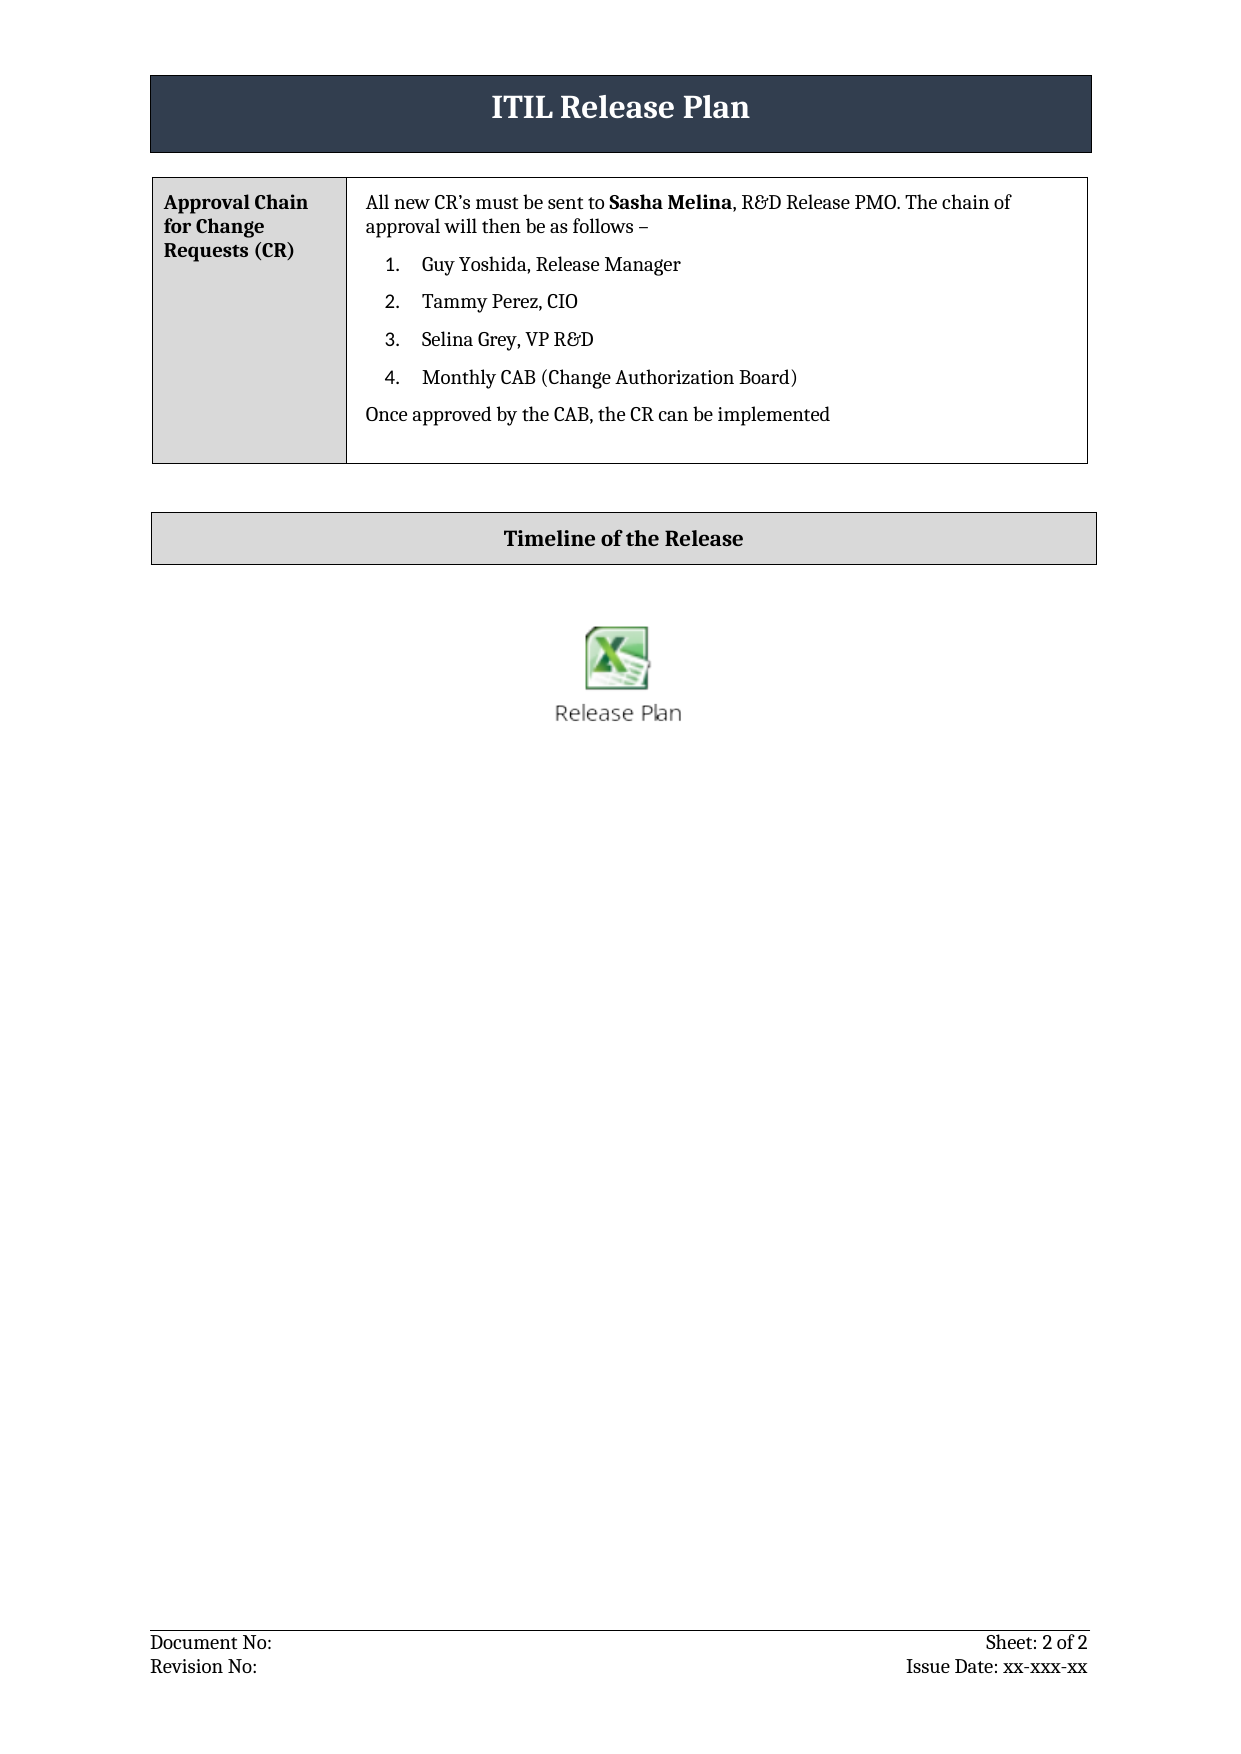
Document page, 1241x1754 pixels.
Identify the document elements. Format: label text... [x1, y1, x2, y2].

table_header Approval Chain for Change Requests (CR) [153, 178, 346, 463]
table_header Timeline of the Release [152, 513, 1096, 564]
table_header All new CR’s must be sent to Sasha Melina, R&D Release PMO. The chain of approval will then be as follows – Guy Yoshida, Release Manager Tammy Perez, CIO Selina Grey, VP R&D Monthly CAB (Change Authorization Board) Once approved by the CAB, the CR can be implemented [347, 178, 1087, 463]
